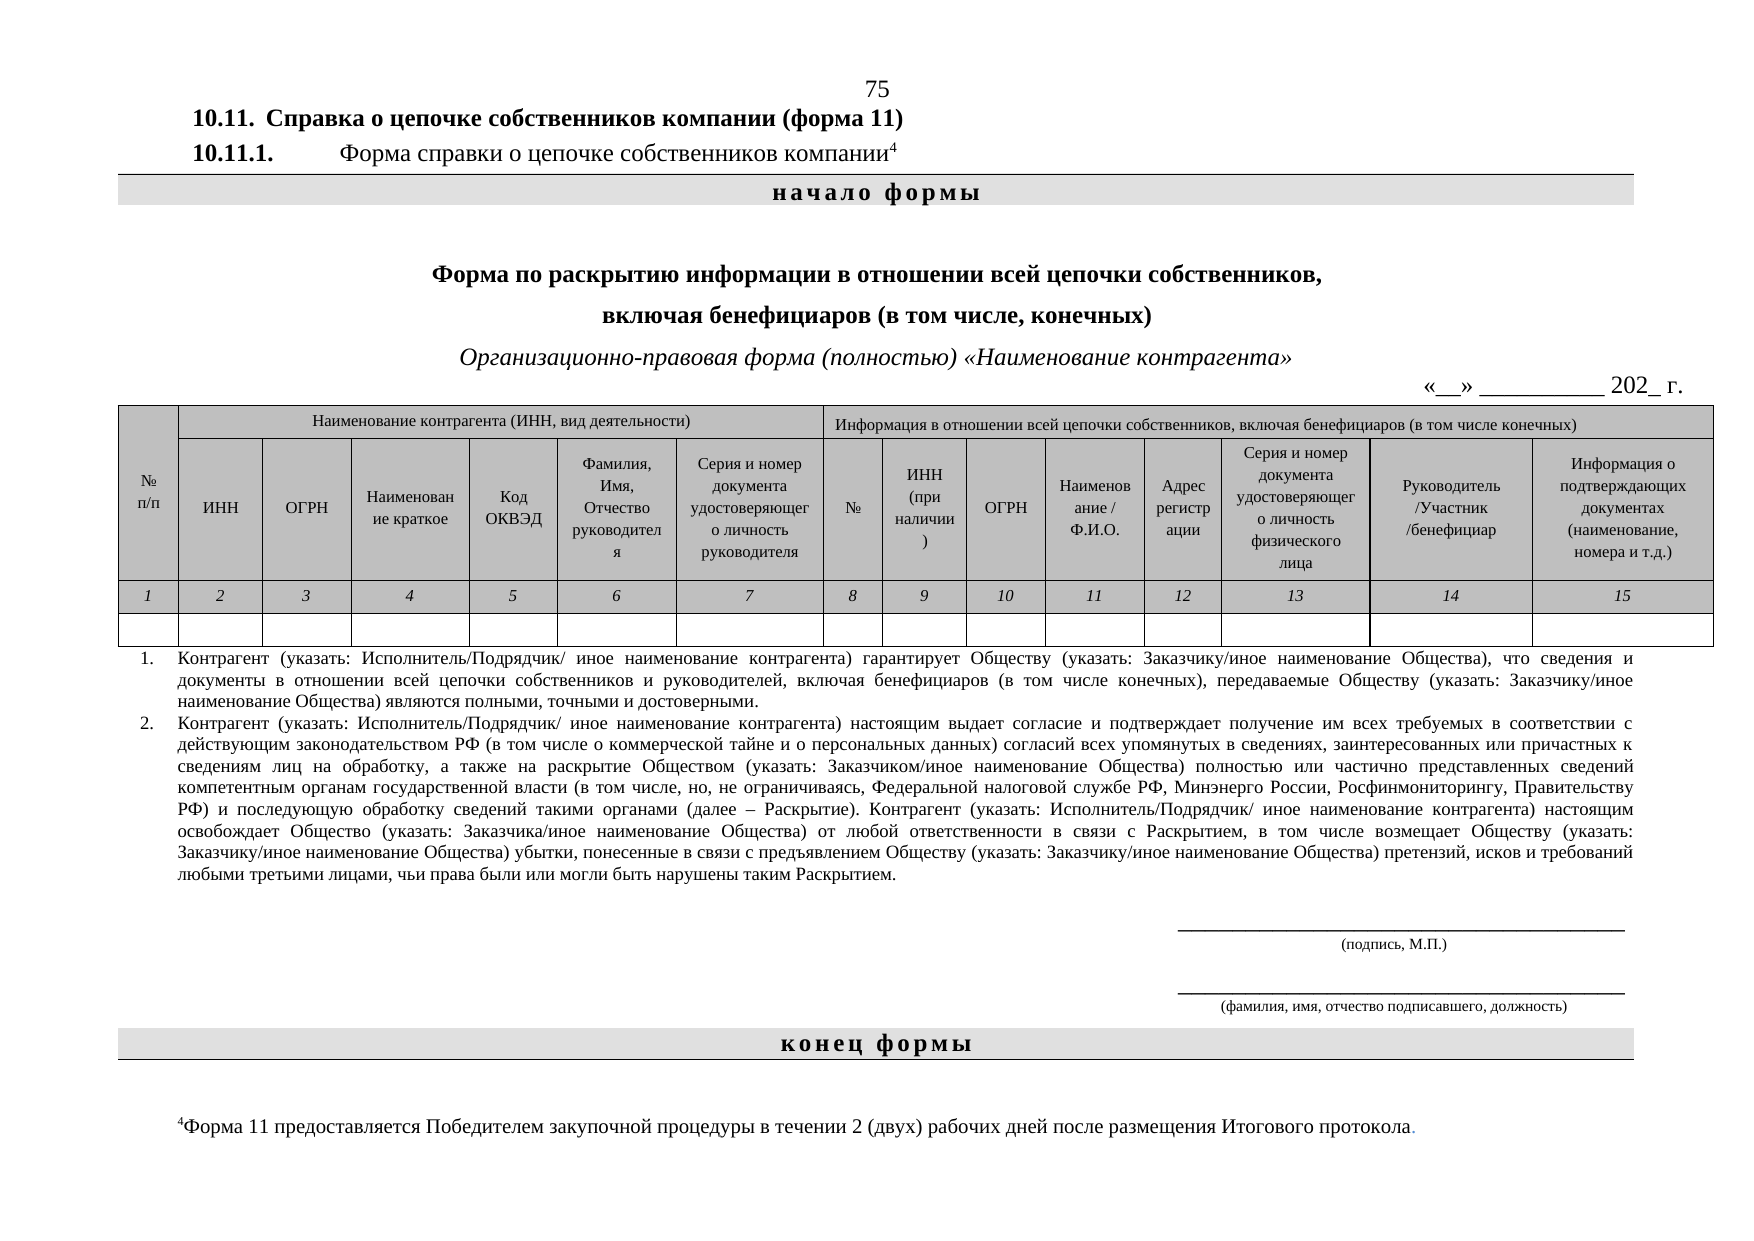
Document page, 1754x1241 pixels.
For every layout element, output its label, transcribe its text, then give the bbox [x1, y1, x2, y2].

table_cell [119, 614, 178, 646]
table_cell 13 [1222, 581, 1369, 613]
table_cell [1533, 614, 1713, 646]
table_cell 4 [352, 581, 469, 613]
text Форма по раскрытию информации в отношении всей цепочки собственников, [118, 259, 1636, 288]
table_cell 12 [1145, 581, 1221, 613]
table_cell 15 [1533, 581, 1713, 613]
table_cell [1046, 614, 1144, 646]
table_cell Наименование / Ф.И.О. [1046, 439, 1144, 580]
table_cell Руководитель /Участник /бенефициар [1371, 439, 1532, 580]
table_cell Адрес регистрации [1145, 439, 1221, 580]
table_cell [967, 614, 1045, 646]
table_cell 9 [883, 581, 966, 613]
table_cell [1145, 614, 1221, 646]
table_cell [558, 614, 676, 646]
table_header № п/п [119, 406, 178, 580]
table_cell Серия и номер документа удостоверяющего личность физического лица [1222, 439, 1369, 580]
table_cell 3 [263, 581, 351, 613]
table_cell [179, 614, 262, 646]
table_cell Наименование краткое [352, 439, 469, 580]
table_cell ИНН [179, 439, 262, 580]
table_cell [824, 614, 882, 646]
list Форма справки о цепочке собственников компании [118, 138, 1636, 167]
table_cell 8 [824, 581, 882, 613]
table_cell 11 [1046, 581, 1144, 613]
table_header «__» __________ 202_ г. [118, 370, 1694, 405]
table_cell [352, 614, 469, 646]
table_cell ОГРН [967, 439, 1045, 580]
table_cell [677, 614, 823, 646]
table_cell ОГРН [263, 439, 351, 580]
table_cell № [824, 439, 882, 580]
table_cell 7 [677, 581, 823, 613]
table_cell 2 [179, 581, 262, 613]
text конец формы [118, 1028, 1634, 1059]
table_cell Серия и номер документа удостоверяющего личность руководителя [677, 439, 823, 580]
table_cell [263, 614, 351, 646]
list Справка о цепочке собственников компании (форма 11) [118, 103, 1636, 132]
table_cell 10 [967, 581, 1045, 613]
table_cell Код ОКВЭД [470, 439, 557, 580]
table_cell [470, 614, 557, 646]
table_header Наименование контрагента (ИНН, вид деятельности) [179, 406, 823, 438]
table_cell ИНН (при наличии) [883, 439, 966, 580]
table_cell [883, 614, 966, 646]
text начало формы [118, 175, 1634, 205]
table_cell [1371, 614, 1532, 646]
text Организационно-правовая форма (полностью) «Наименование контрагента» [118, 342, 1636, 370]
table_cell 6 [558, 581, 676, 613]
table_cell 14 [1371, 581, 1532, 613]
list Контрагент (указать: Исполнитель/Подрядчик/ иное наименование контрагента) настоящим выдает согласие и подтверждает получение им всех требуемых в соответствии с действующим законодательством РФ (в том числе о коммерческой тайне и о персональных данных) согласий всех упомянутых в сведениях, заинтересованных или причастных к сведениям лиц на обработку, а также на раскрытие Обществом (указать: Заказчиком/иное наименование Общества) полностью или частично представленных сведений компетентным органам государственной власти (в том числе, но, не ограничиваясь, Федеральной налоговой службе РФ, Минэнерго России, Росфинмониторингу, Правительству РФ) и последующую обработку сведений такими органами (далее – Раскрытие). Контрагент (указать: Исполнитель/Подрядчик/ иное наименование контрагента) настоящим освобождает Общество (указать: Заказчика/иное наименование Общества) от любой ответственности в связи с Раскрытием, в том числе возмещает Обществу (указать: Заказчику/иное наименование Общества) убытки, понесенные в связи с предъявлением Обществу (указать: Заказчику/иное наименование Общества) претензий, исков и требований любыми третьими лицами, чьи права были или могли быть нарушены таким Раскрытием. [140, 712, 1636, 884]
table_cell [1222, 614, 1369, 646]
table_cell 1 [119, 581, 178, 613]
table_cell _________________________________ (фамилия, имя, отчество подписавшего, должность) [1152, 966, 1636, 1028]
table_header _________________________________ (подпись, М.П.) [1152, 903, 1636, 966]
table_header Информация в отношении всей цепочки собственников, включая бенефициаров (в том числе конечных) [824, 406, 1713, 438]
table_cell Фамилия, Имя, Отчество руководителя [558, 439, 676, 580]
text включая бенефициаров (в том числе, конечных) [118, 300, 1636, 329]
table_cell 5 [470, 581, 557, 613]
table_cell Информация о подтверждающих документах (наименование, номера и т.д.) [1533, 439, 1713, 580]
list Контрагент (указать: Исполнитель/Подрядчик/ иное наименование контрагента) гарантирует Обществу (указать: Заказчику/иное наименование Общества), что сведения и документы в отношении всей цепочки собственников и руководителей, включая бенефициаров (в том числе конечных), передаваемые Обществу (указать: Заказчику/иное наименование Общества) являются полными, точными и достоверными. [140, 647, 1636, 712]
